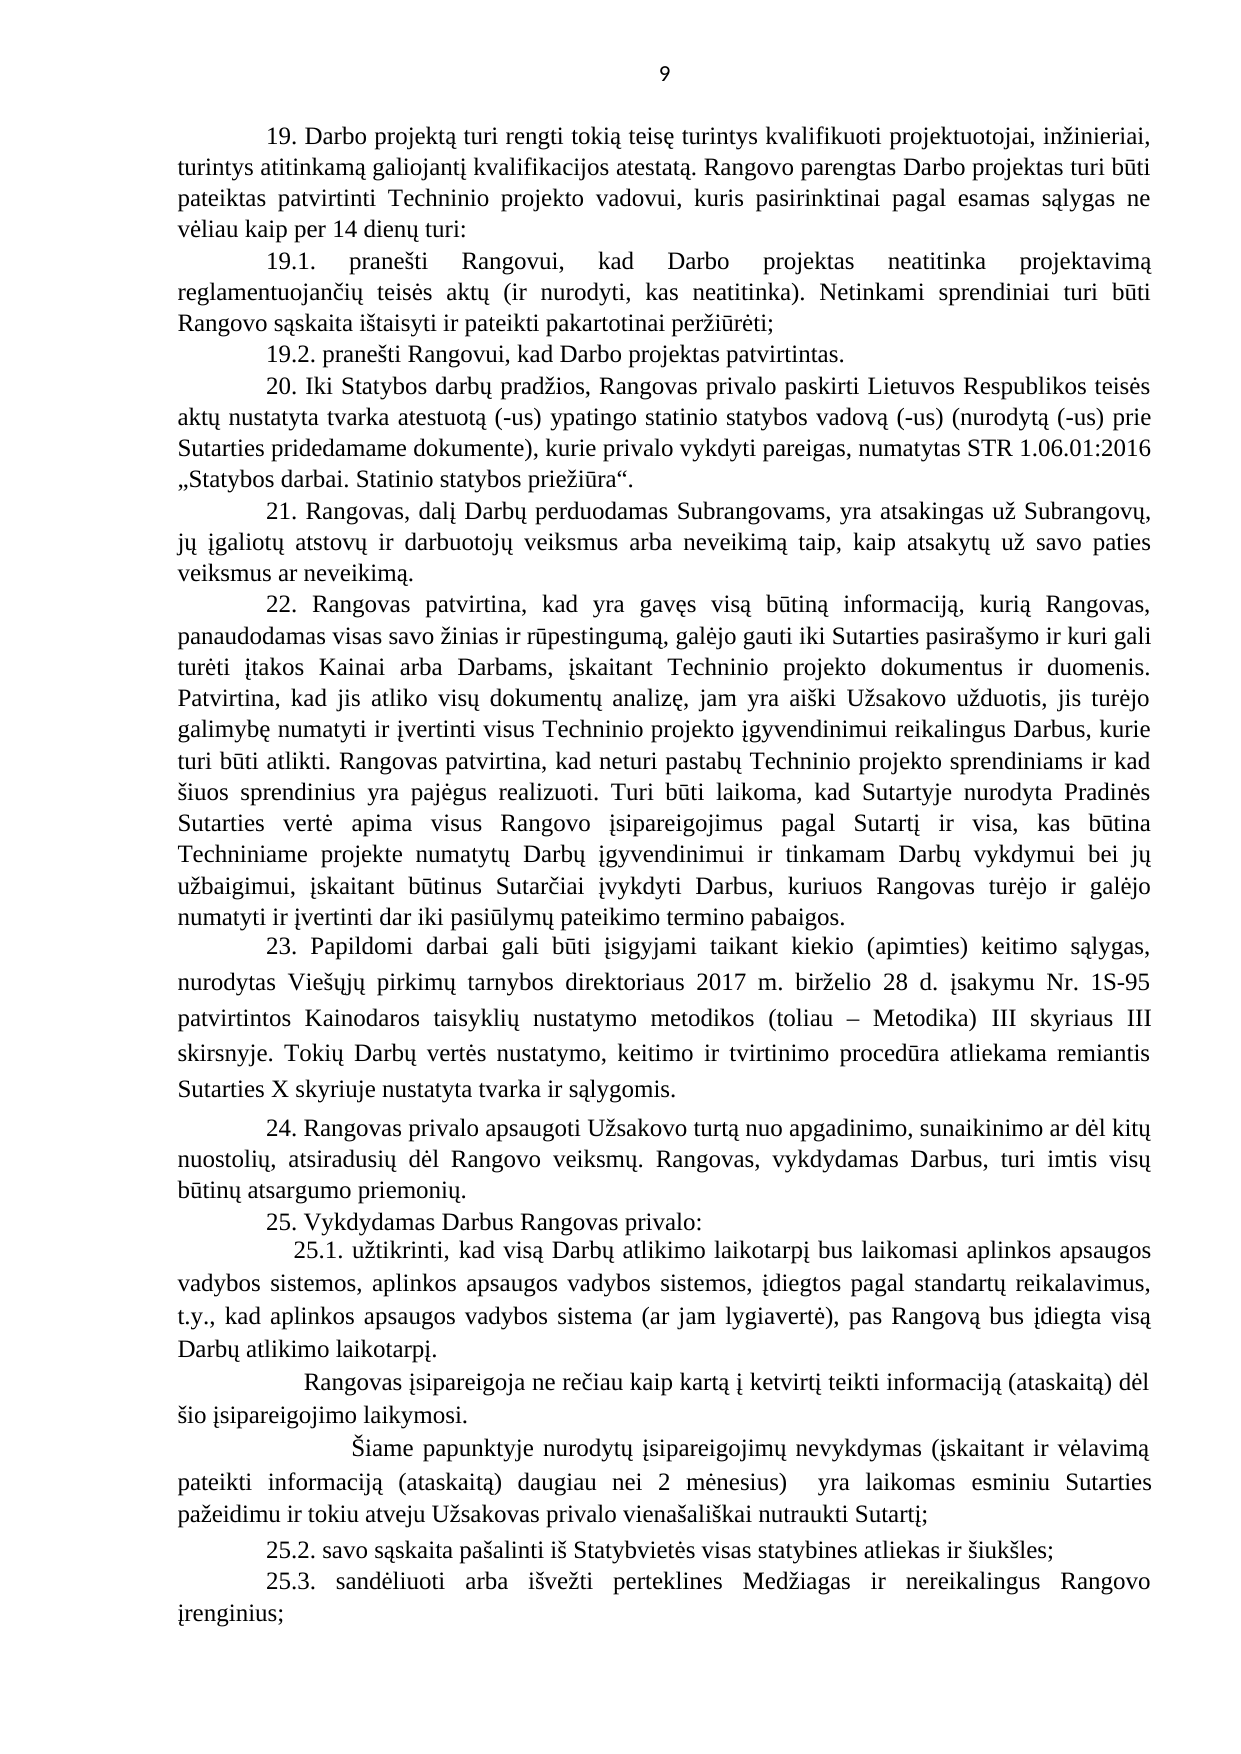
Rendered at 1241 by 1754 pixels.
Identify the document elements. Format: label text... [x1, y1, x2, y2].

text 19.2. pranešti Rangovui, kad Darbo projektas patvirtintas. [177, 337, 1152, 368]
text 19.1. pranešti Rangovui, kad Darbo projektas neatitinka projektavimą reglamentuojančių teisės aktų (ir nurodyti, kas neatitinka). Netinkami sprendiniai turi būti Rangovo sąskaita ištaisyti ir pateikti pakartotinai peržiūrėti; [177, 243, 1152, 337]
text 24. Rangovas privalo apsaugoti Užsakovo turtą nuo apgadinimo, sunaikinimo ar dėl kitų nuostolių, atsiradusių dėl Rangovo veiksmų. Rangovas, vykdydamas Darbus, turi imtis visų būtinų atsargumo priemonių. [177, 1110, 1152, 1204]
text Rangovas įsipareigoja ne rečiau kaip kartą į ketvirtį teikti informaciją (ataskaitą) dėl šio įsipareigojimo laikymosi. [177, 1367, 1152, 1429]
text 25. Vykdydamas Darbus Rangovas privalo: [177, 1204, 1152, 1235]
text Šiame papunktyje nurodytų įsipareigojimų nevykdymas (įskaitant ir vėlavimą pateikti informaciją (ataskaitą) daugiau nei 2 mėnesius) yra laikomas esminiu Sutarties pažeidimu ir tokiu atveju Užsakovas privalo vienašališkai nutraukti Sutartį; [177, 1433, 1152, 1528]
text 25.2. savo sąskaita pašalinti iš Statybvietės visas statybines atliekas ir šiukšles; [177, 1533, 1152, 1564]
text 21. Rangovas, dalį Darbų perduodamas Subrangovams, yra atsakingas už Subrangovų, jų įgaliotų atstovų ir darbuotojų veiksmus arba neveikimą taip, kaip atsakytų už savo paties veiksmus ar neveikimą. [177, 493, 1152, 587]
text 25.3. sandėliuoti arba išvežti perteklines Medžiagas ir nereikalingus Rangovo įrenginius; [177, 1564, 1152, 1626]
text 25.1. užtikrinti, kad visą Darbų atlikimo laikotarpį bus laikomasi aplinkos apsaugos vadybos sistemos, aplinkos apsaugos vadybos sistemos, įdiegtos pagal standartų reikalavimus, t.y., kad aplinkos apsaugos vadybos sistema (ar jam lygiavertė), pas Rangovą bus įdiegta visą Darbų atlikimo laikotarpį. [177, 1235, 1152, 1363]
text 20. Iki Statybos darbų pradžios, Rangovas privalo paskirti Lietuvos Respublikos teisės aktų nustatyta tvarka atestuotą (-us) ypatingo statinio statybos vadovą (-us) (nurodytą (-us) prie Sutarties pridedamame dokumente), kurie privalo vykdyti pareigas, numatytas STR 1.06.01:2016 „Statybos darbai. Statinio statybos priežiūra“. [177, 368, 1152, 493]
text 19. Darbo projektą turi rengti tokią teisę turintys kvalifikuoti projektuotojai, inžinieriai, turintys atitinkamą galiojantį kvalifikacijos atestatą. Rangovo parengtas Darbo projektas turi būti pateiktas patvirtinti Techninio projekto vadovui, kuris pasirinktinai pagal esamas sąlygas ne vėliau kaip per 14 dienų turi: [177, 118, 1152, 243]
text 22. Rangovas patvirtina, kad yra gavęs visą būtiną informaciją, kurią Rangovas, panaudodamas visas savo žinias ir rūpestingumą, galėjo gauti iki Sutarties pasirašymo ir kuri gali turėti įtakos Kainai arba Darbams, įskaitant Techninio projekto dokumentus ir duomenis. Patvirtina, kad jis atliko visų dokumentų analizę, jam yra aiški Užsakovo užduotis, jis turėjo galimybę numatyti ir įvertinti visus Techninio projekto įgyvendinimui reikalingus Darbus, kurie turi būti atlikti. Rangovas patvirtina, kad neturi pastabų Techninio projekto sprendiniams ir kad šiuos sprendinius yra pajėgus realizuoti. Turi būti laikoma, kad Sutartyje nurodyta Pradinės Sutarties vertė apima visus Rangovo įsipareigojimus pagal Sutartį ir visa, kas būtina Techniniame projekte numatytų Darbų įgyvendinimui ir tinkamam Darbų vykdymui bei jų užbaigimui, įskaitant būtinus Sutarčiai įvykdyti Darbus, kuriuos Rangovas turėjo ir galėjo numatyti ir įvertinti dar iki pasiūlymų pateikimo termino pabaigos. [177, 587, 1152, 931]
text 23. Papildomi darbai gali būti įsigyjami taikant kiekio (apimties) keitimo sąlygas, nurodytas Viešųjų pirkimų tarnybos direktoriaus 2017 m. birželio 28 d. įsakymu Nr. 1S-95 patvirtintos Kainodaros taisyklių nustatymo metodikos (toliau – Metodika) III skyriaus III skirsnyje. Tokių Darbų vertės nustatymo, keitimo ir tvirtinimo procedūra atliekama remiantis Sutarties X skyriuje nustatyta tvarka ir sąlygomis. [177, 931, 1152, 1103]
